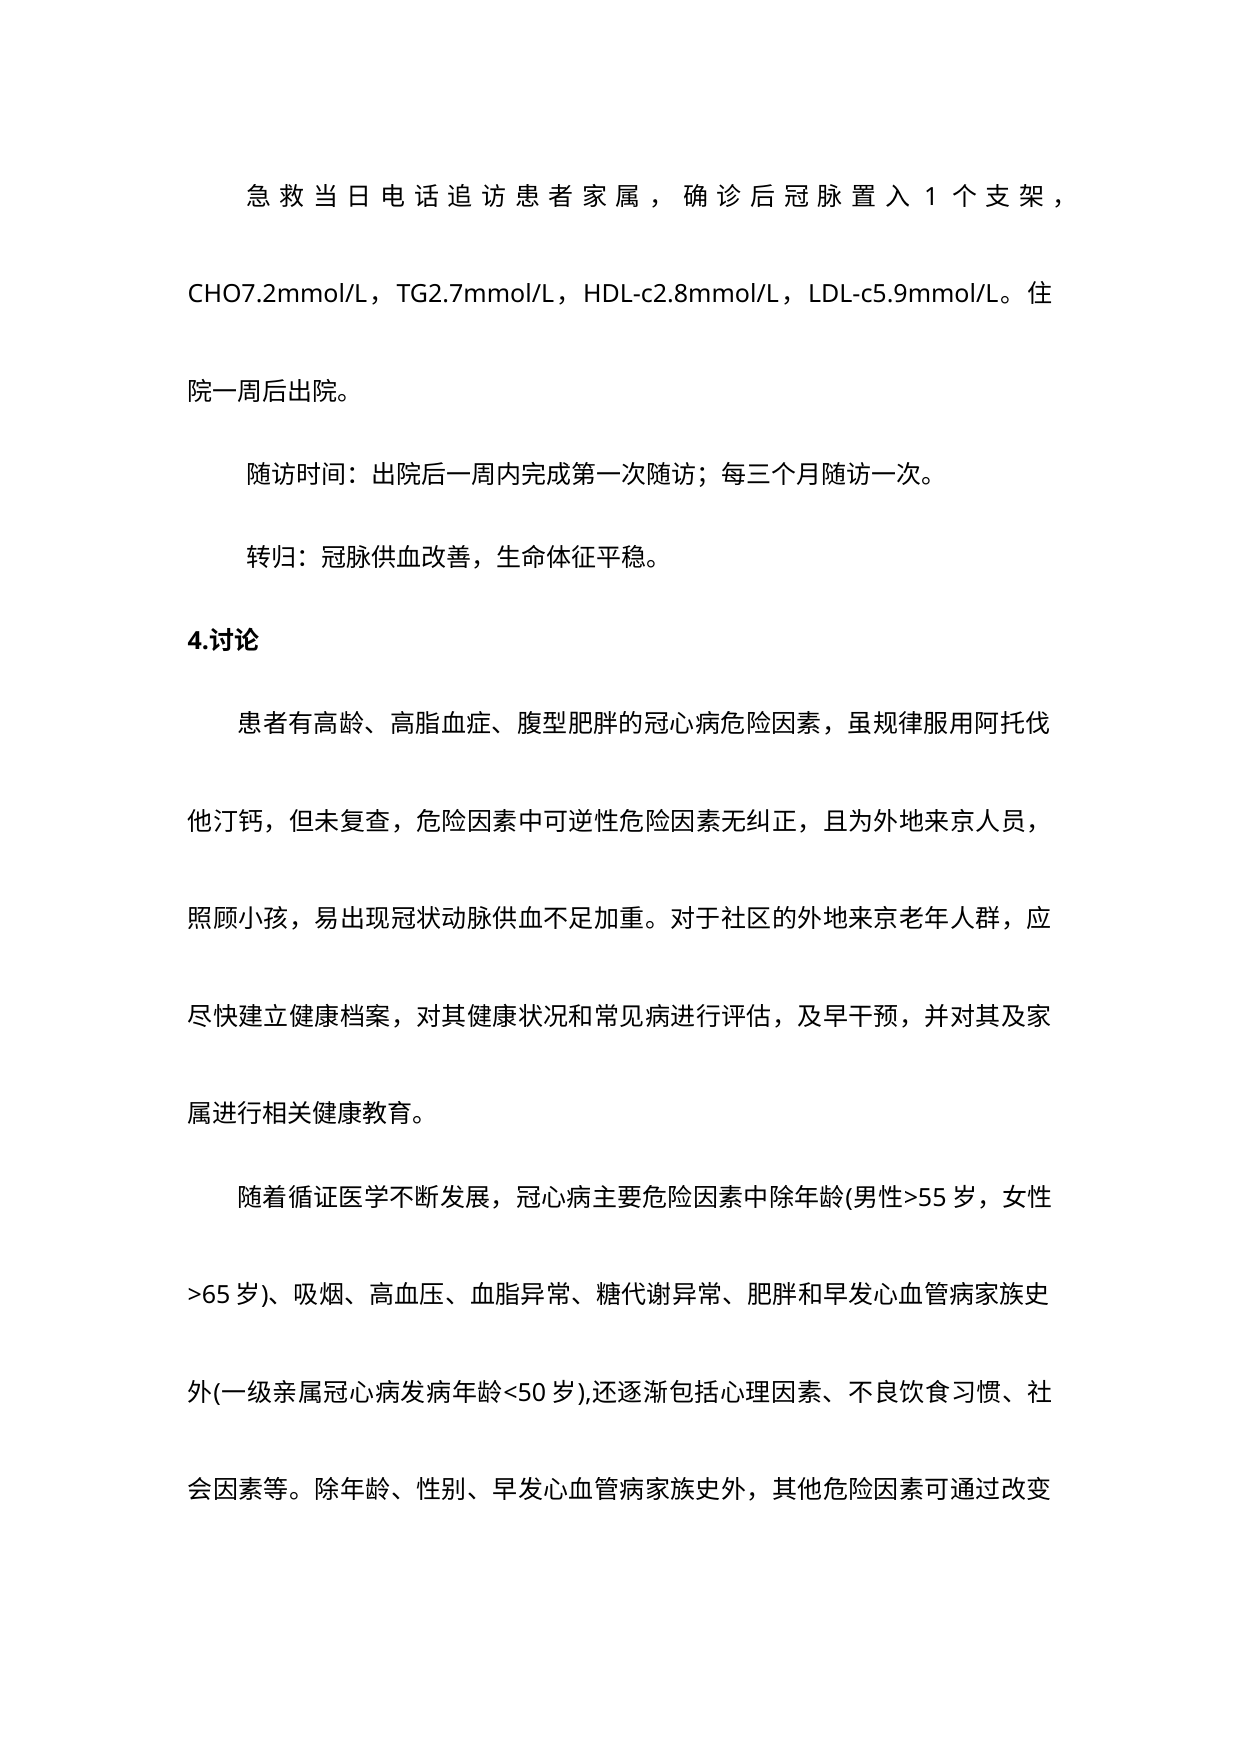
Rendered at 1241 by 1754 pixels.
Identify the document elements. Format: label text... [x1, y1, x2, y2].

text 急救当日电话追访患者家属，确诊后冠脉置入1个支架，CHO7.2mmol/L，TG2.7mmol/L，HDL-c2.8mmol/L，LDL-c5.9mmol/L。住院一周后出院。 [187, 162, 1053, 422]
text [187, 1163, 1053, 1520]
text 转归：冠脉供血改善，生命体征平稳。 [187, 523, 1053, 588]
text 随访时间：出院后一周内完成第一次随访；每三个月随访一次。 [187, 440, 1053, 505]
text 4.讨论 [187, 606, 1053, 671]
text 患者有高龄、高脂血症、腹型肥胖的冠心病危险因素，虽规律服用阿托伐他汀钙，但未复查，危险因素中可逆性危险因素无纠正，且为外地来京人员，照顾小孩，易出现冠状动脉供血不足加重。对于社区的外地来京老年人群，应尽快建立健康档案，对其健康状况和常见病进行评估，及早干预，并对其及家属进行相关健康教育。 [187, 689, 1053, 1144]
